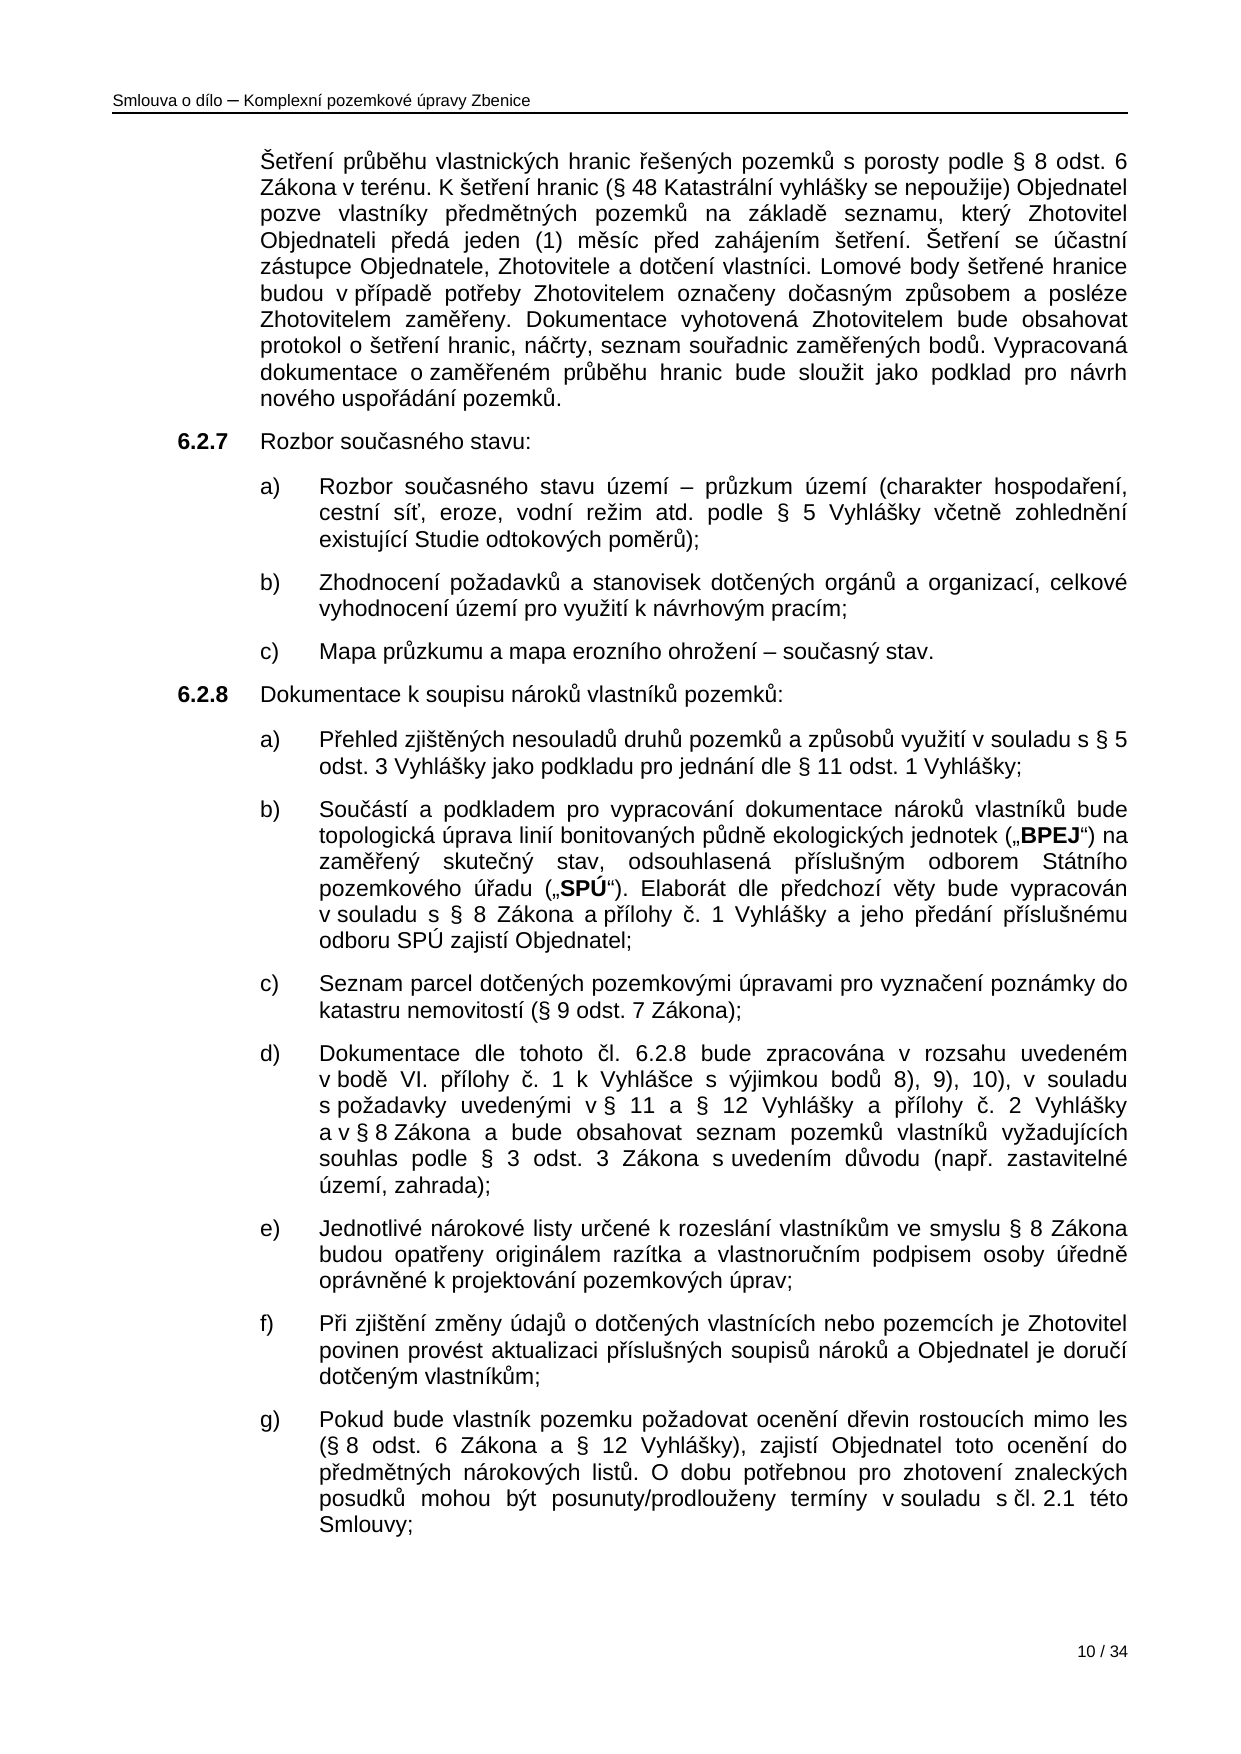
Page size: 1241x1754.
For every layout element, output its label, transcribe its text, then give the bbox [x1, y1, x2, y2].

list Při zjištění změny údajů o dotčených vlastnících nebo pozemcích je Zhotovitel povinen provést aktualizaci příslušných soupisů nároků a Objednatel je doručí dotčeným vlastníkům; [260, 1310, 1128, 1389]
text Dokumentace k soupisu nároků vlastníků pozemků: [177, 681, 1128, 707]
list Seznam parcel dotčených pozemkovými úpravami pro vyznačení poznámky do katastru nemovitostí (§ 9 odst. 7 Zákona); [260, 970, 1128, 1023]
list Mapa průzkumu a mapa erozního ohrožení – současný stav. [260, 638, 1128, 664]
list Pokud bude vlastník pozemku požadovat ocenění dřevin rostoucích mimo les (§ 8 odst. 6 Zákona a § 12 Vyhlášky), zajistí Objednatel toto ocenění do předmětných nárokových listů. O dobu potřebnou pro zhotovení znaleckých posudků mohou být posunuty/prodlouženy termíny v souladu s čl. 2.1 této Smlouvy; [260, 1406, 1128, 1538]
text Rozbor současného stavu: [177, 428, 1128, 454]
list Šetření průběhu vlastnických hranic řešených pozemků s porosty podle § 8 odst. 6 Zákona v terénu. K šetření hranic (§ 48 Katastrální vyhlášky se nepoužije) Objednatel pozve vlastníky předmětných pozemků na základě seznamu, který Zhotovitel Objednateli předá jeden (1) měsíc před zahájením šetření. Šetření se účastní zástupce Objednatele, Zhotovitele a dotčení vlastníci. Lomové body šetřené hranice budou v případě potřeby Zhotovitelem označeny dočasným způsobem a posléze Zhotovitelem zaměřeny. Dokumentace vyhotovená Zhotovitelem bude obsahovat protokol o šetření hranic, náčrty, seznam souřadnic zaměřených bodů. Vypracovaná dokumentace o zaměřeném průběhu hranic bude sloužit jako podklad pro návrh nového uspořádání pozemků. [260, 148, 1128, 411]
list Zhodnocení požadavků a stanovisek dotčených orgánů a organizací, celkové vyhodnocení území pro využití k návrhovým pracím; [260, 569, 1128, 621]
list Dokumentace dle tohoto čl. 6.2.8 bude zpracována v rozsahu uvedeném v bodě VI. přílohy č. 1 k Vyhlášce s výjimkou bodů 8), 9), 10), v souladu s požadavky uvedenými v § 11 a § 12 Vyhlášky a přílohy č. 2 Vyhlášky a v § 8 Zákona a bude obsahovat seznam pozemků vlastníků vyžadujících souhlas podle § 3 odst. 3 Zákona s uvedením důvodu (např. zastavitelné území, zahrada); [260, 1040, 1128, 1198]
list Součástí a podkladem pro vypracování dokumentace nároků vlastníků bude topologická úprava linií bonitovaných půdně ekologických jednotek („BPEJ“) na zaměřený skutečný stav, odsouhlasená příslušným odborem Státního pozemkového úřadu („SPÚ“). Elaborát dle předchozí věty bude vypracován v souladu s § 8 Zákona a přílohy č. 1 Vyhlášky a jeho předání příslušnému odboru SPÚ zajistí Objednatel; [260, 796, 1128, 954]
list Přehled zjištěných nesouladů druhů pozemků a způsobů využití v souladu s § 5 odst. 3 Vyhlášky jako podkladu pro jednání dle § 11 odst. 1 Vyhlášky; [260, 726, 1128, 779]
list Jednotlivé nárokové listy určené k rozeslání vlastníkům ve smyslu § 8 Zákona budou opatřeny originálem razítka a vlastnoručním podpisem osoby úředně oprávněné k projektování pozemkových úprav; [260, 1214, 1128, 1294]
list Rozbor současného stavu území – průzkum území (charakter hospodaření, cestní síť, eroze, vodní režim atd. podle § 5 Vyhlášky včetně zohlednění existující Studie odtokových poměrů); [260, 473, 1128, 552]
